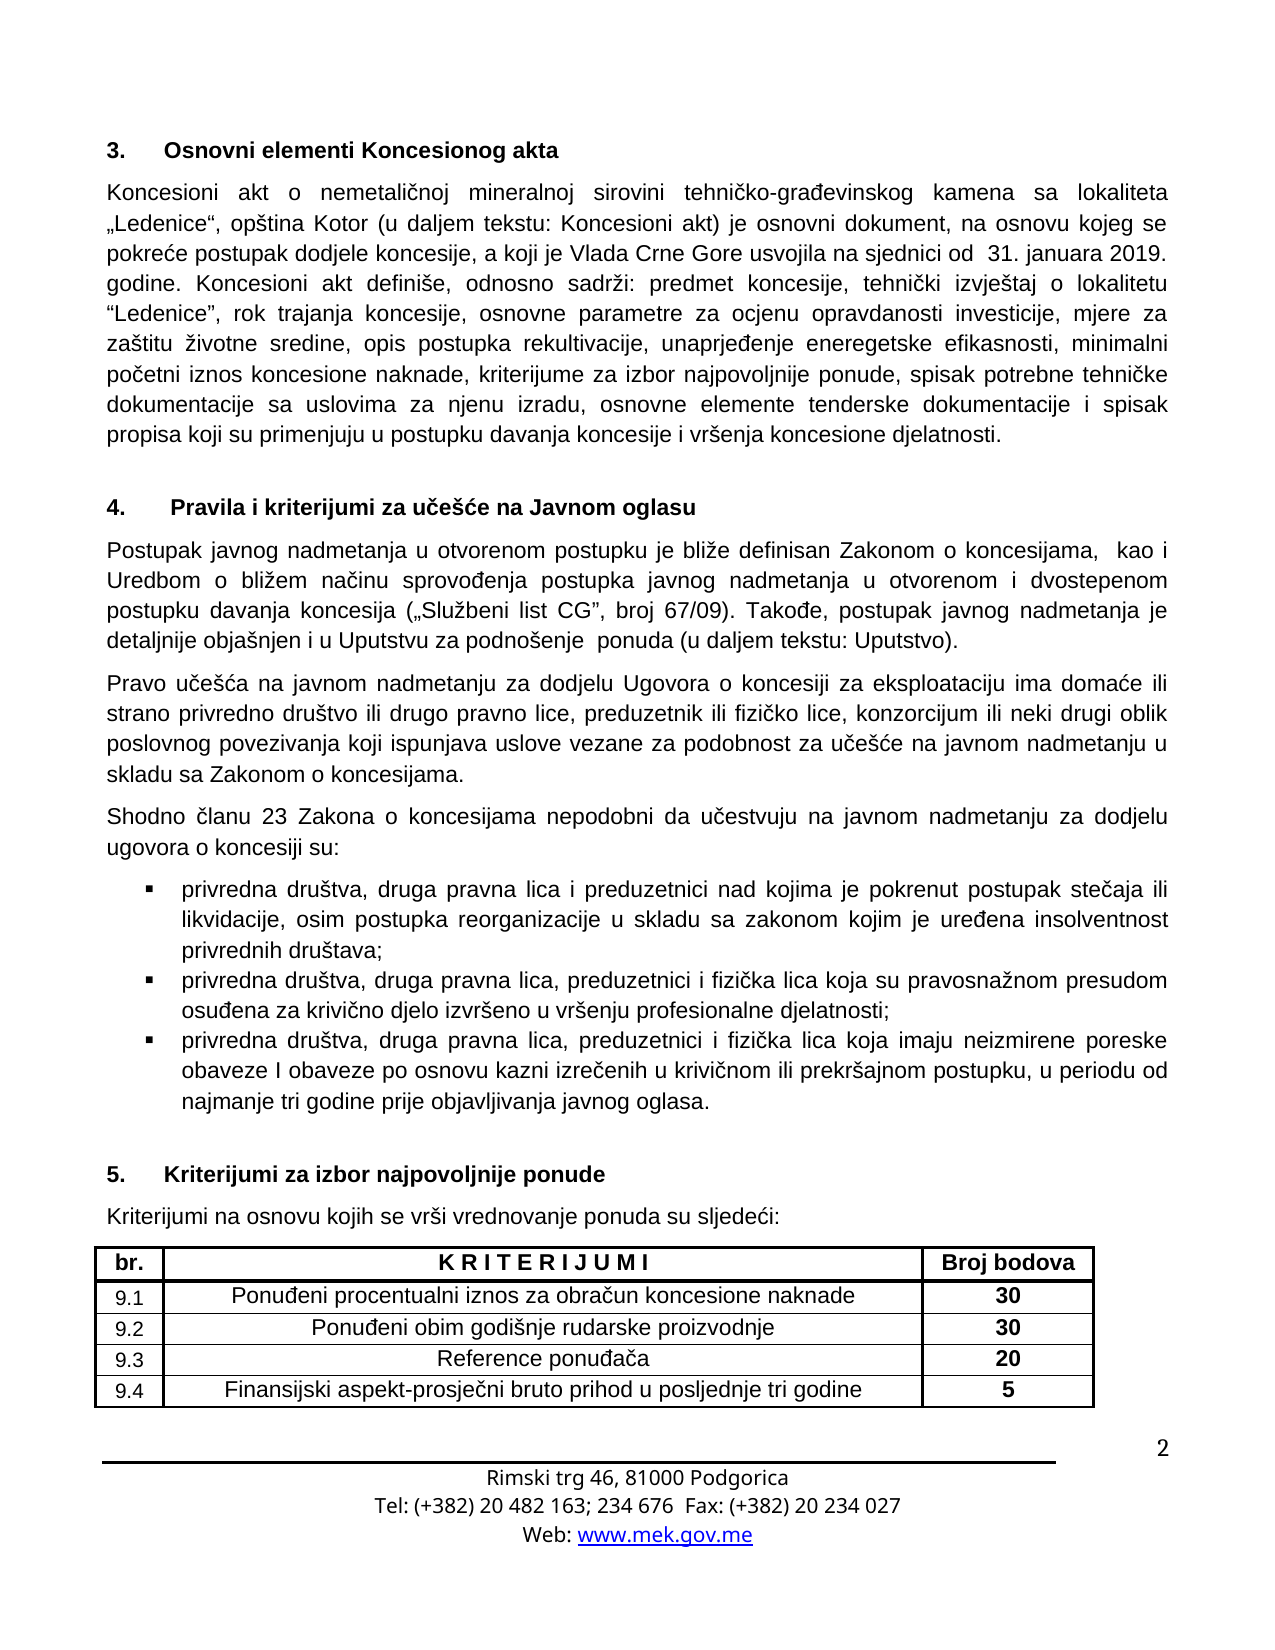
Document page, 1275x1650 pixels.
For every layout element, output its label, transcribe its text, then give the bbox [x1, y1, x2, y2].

text Kriterijumi na osnovu kojih se vrši vrednovanje ponuda su sljedeći: [106, 1203, 1169, 1229]
table_cell Reference ponuđača [165, 1345, 921, 1375]
table_cell 9.2 [97, 1314, 162, 1344]
list privredna društva, druga pravna lica, preduzetnici i fizička lica koja su pravosnažnom presudom osuđena za krivično djelo izvršeno u vršenju profesionalne djelatnosti; [144, 967, 1169, 1023]
table_cell 9.1 [97, 1283, 162, 1313]
table_cell Ponuđeni procentualni iznos za obračun koncesione naknade [165, 1283, 921, 1313]
table_cell 30 [924, 1283, 1092, 1313]
table_cell Ponuđeni obim godišnje rudarske proizvodnje [165, 1314, 921, 1344]
table_cell 9.3 [97, 1345, 162, 1375]
table_header br. [97, 1249, 162, 1279]
list privredna društva, druga pravna lica, preduzetnici i fizička lica koja imaju neizmirene poreske obaveze I obaveze po osnovu kazni izrečenih u krivičnom ili prekršajnom postupku, u periodu od najmanje tri godine prije objavljivanja javnog oglasa. [144, 1027, 1169, 1114]
table_cell 5 [924, 1376, 1092, 1406]
text Koncesioni akt o nemetaličnoj mineralnoj sirovini tehničko-građevinskog kamena sa lokaliteta „Ledenice“, opština Kotor (u daljem tekstu: Koncesioni akt) je osnovni dokument, na osnovu kojeg se pokreće postupak dodjele koncesije, a koji je Vlada Crne Gore usvojila na sjednici od 31. januara 2019. godine. Koncesioni akt definiše, odnosno sadrži: predmet koncesije, tehnički izvještaj o lokalitetu “Ledenice”, rok trajanja koncesije, osnovne parametre za ocjenu opravdanosti investicije, mjere za zaštitu životne sredine, opis postupka rekultivacije, unaprjeđenje eneregetske efikasnosti, minimalni početni iznos koncesione naknade, kriterijume za izbor najpovoljnije ponude, spisak potrebne tehničke dokumentacije sa uslovima za njenu izradu, osnovne elemente tenderske dokumentacije i spisak propisa koji su primenjuju u postupku davanja koncesije i vršenja koncesione djelatnosti. [106, 179, 1169, 447]
table_header K R I T E R I J U M I [165, 1249, 921, 1279]
table_cell 20 [924, 1345, 1092, 1375]
text 5. Kriterijumi za izbor najpovoljnije ponude [106, 1161, 1169, 1187]
subtitle 4. Pravila i kriterijumi za učešće na Javnom oglasu [106, 494, 1169, 520]
table_cell 9.4 [97, 1376, 162, 1406]
text Postupak javnog nadmetanja u otvorenom postupku je bliže definisan Zakonom o koncesijama, kao i Uredbom o bližem načinu sprovođenja postupka javnog nadmetanja u otvorenom i dvostepenom postupku davanja koncesija („Službeni list CG”, broj 67/09). Takođe, postupak javnog nadmetanja je detaljnije objašnjen i u Uputstvu za podnošenje ponuda (u daljem tekstu: Uputstvo). [106, 537, 1169, 653]
subtitle 3. Osnovni elementi Koncesionog akta [106, 137, 1169, 163]
text Shodno članu 23 Zakona o koncesijama nepodobni da učestvuju na javnom nadmetanju za dodjelu ugovora o koncesiji su: [106, 803, 1169, 860]
text Pravo učešća na javnom nadmetanju za dodjelu Ugovora o koncesiji za eksploataciju ima domaće ili strano privredno društvo ili drugo pravno lice, preduzetnik ili fizičko lice, konzorcijum ili neki drugi oblik poslovnog povezivanja koji ispunjava uslove vezane za podobnost za učešće na javnom nadmetanju u skladu sa Zakonom o koncesijama. [106, 670, 1169, 787]
table_cell Finansijski aspekt-prosječni bruto prihod u posljednje tri godine [165, 1376, 921, 1406]
list privredna društva, druga pravna lica i preduzetnici nad kojima je pokrenut postupak stečaja ili likvidacije, osim postupka reorganizacije u skladu sa zakonom kojim je uređena insolventnost privrednih društava; [144, 876, 1169, 963]
table_header Broj bodova [924, 1249, 1092, 1279]
table_cell 30 [924, 1314, 1092, 1344]
